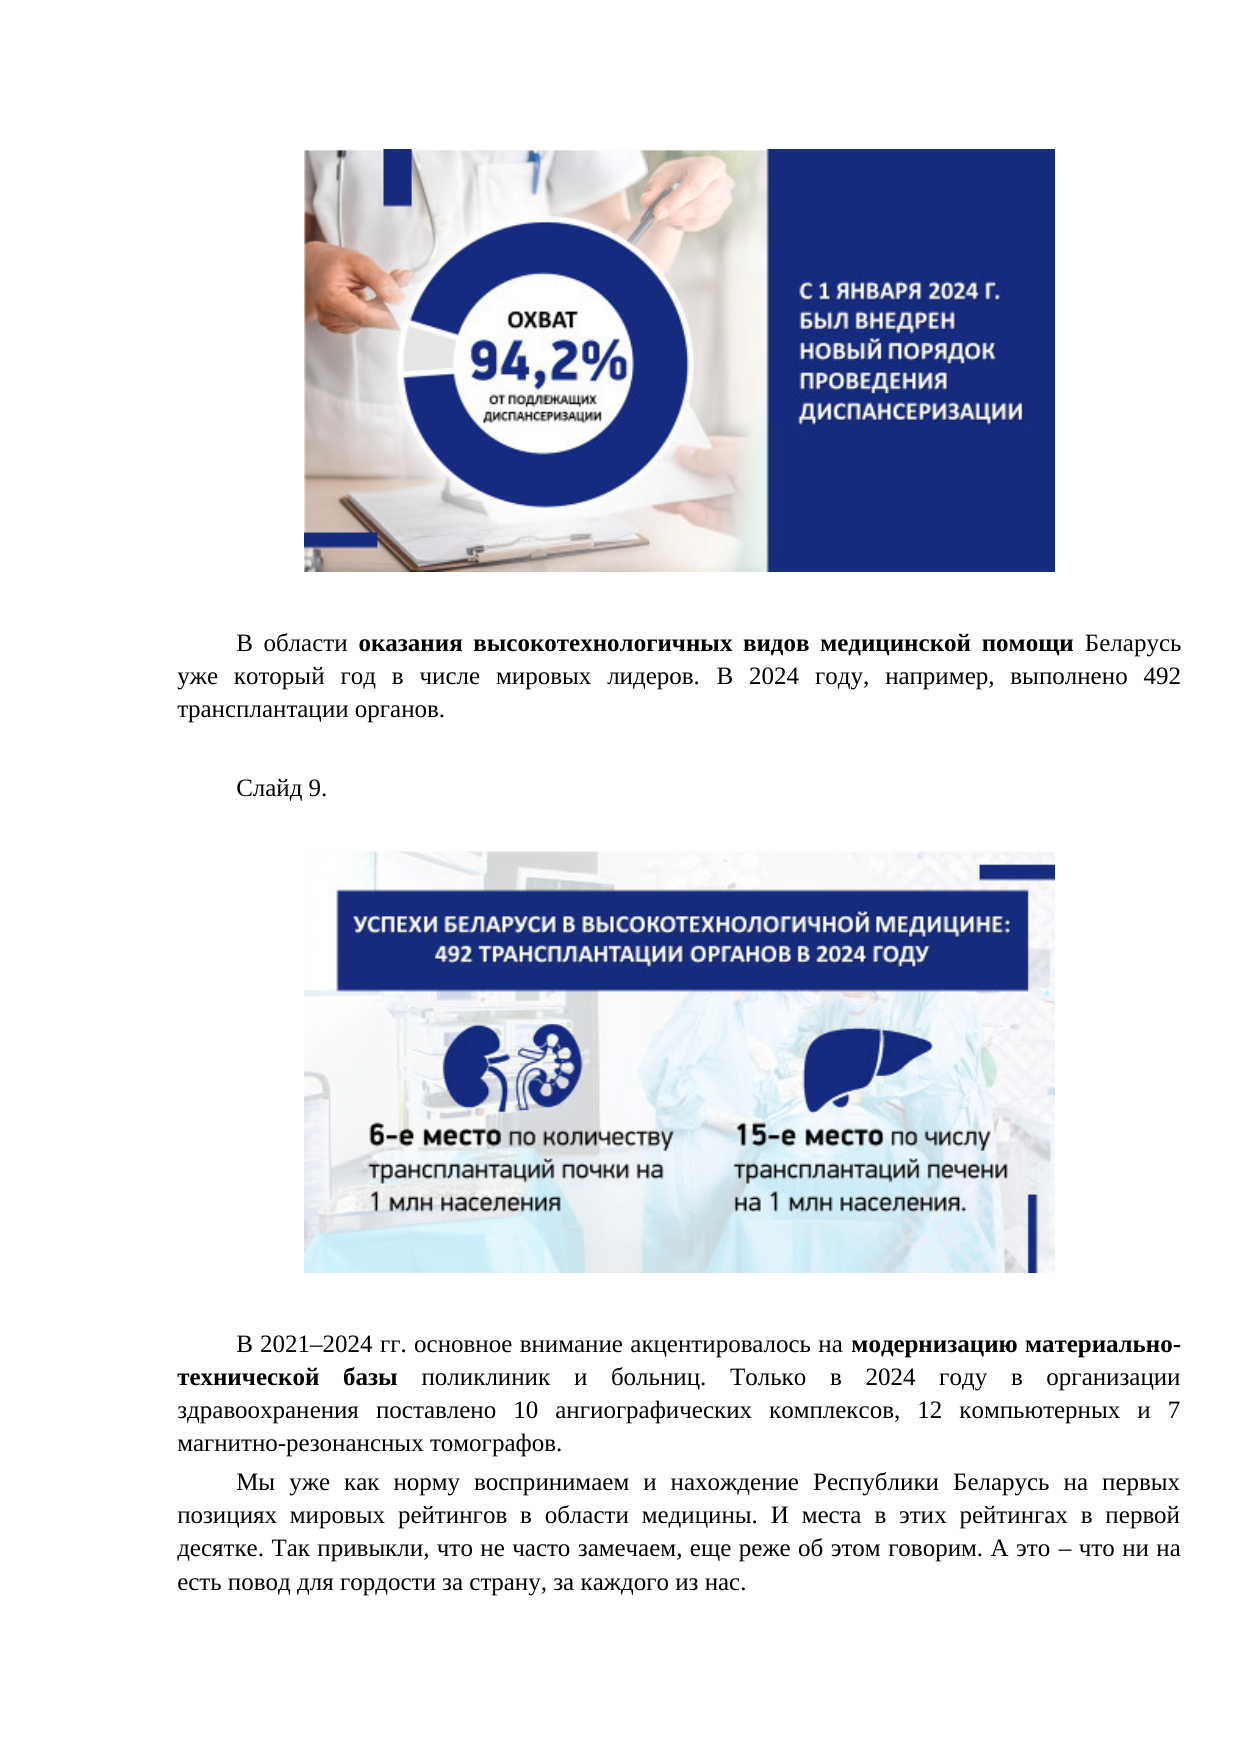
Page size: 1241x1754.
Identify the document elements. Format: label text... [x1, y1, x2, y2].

picture [304, 851, 1055, 1273]
text В области оказания высокотехнологичных видов медицинской помощи Беларусь уже который год в числе мировых лидеров. В 2024 году, например, выполнено 492 трансплантации органов. [177, 628, 1181, 723]
picture [304, 149, 1055, 572]
text В 2021–2024 гг. основное внимание акцентировалось на модернизацию материально-технической базы поликлиник и больниц. Только в 2024 году в организации здравоохранения поставлено 10 ангиографических комплексов, 12 компьютерных и 7 магнитно-резонансных томографов. [177, 1329, 1181, 1457]
text Слайд 9. [177, 773, 1181, 801]
text Мы уже как норму воспринимаем и нахождение Республики Беларусь на первых позициях мировых рейтингов в области медицины. И места в этих рейтингах в первой десятке. Так привыкли, что не часто замечаем, еще реже об этом говорим. А это – что ни на есть повод для гордости за страну, за каждого из нас. [177, 1467, 1181, 1595]
